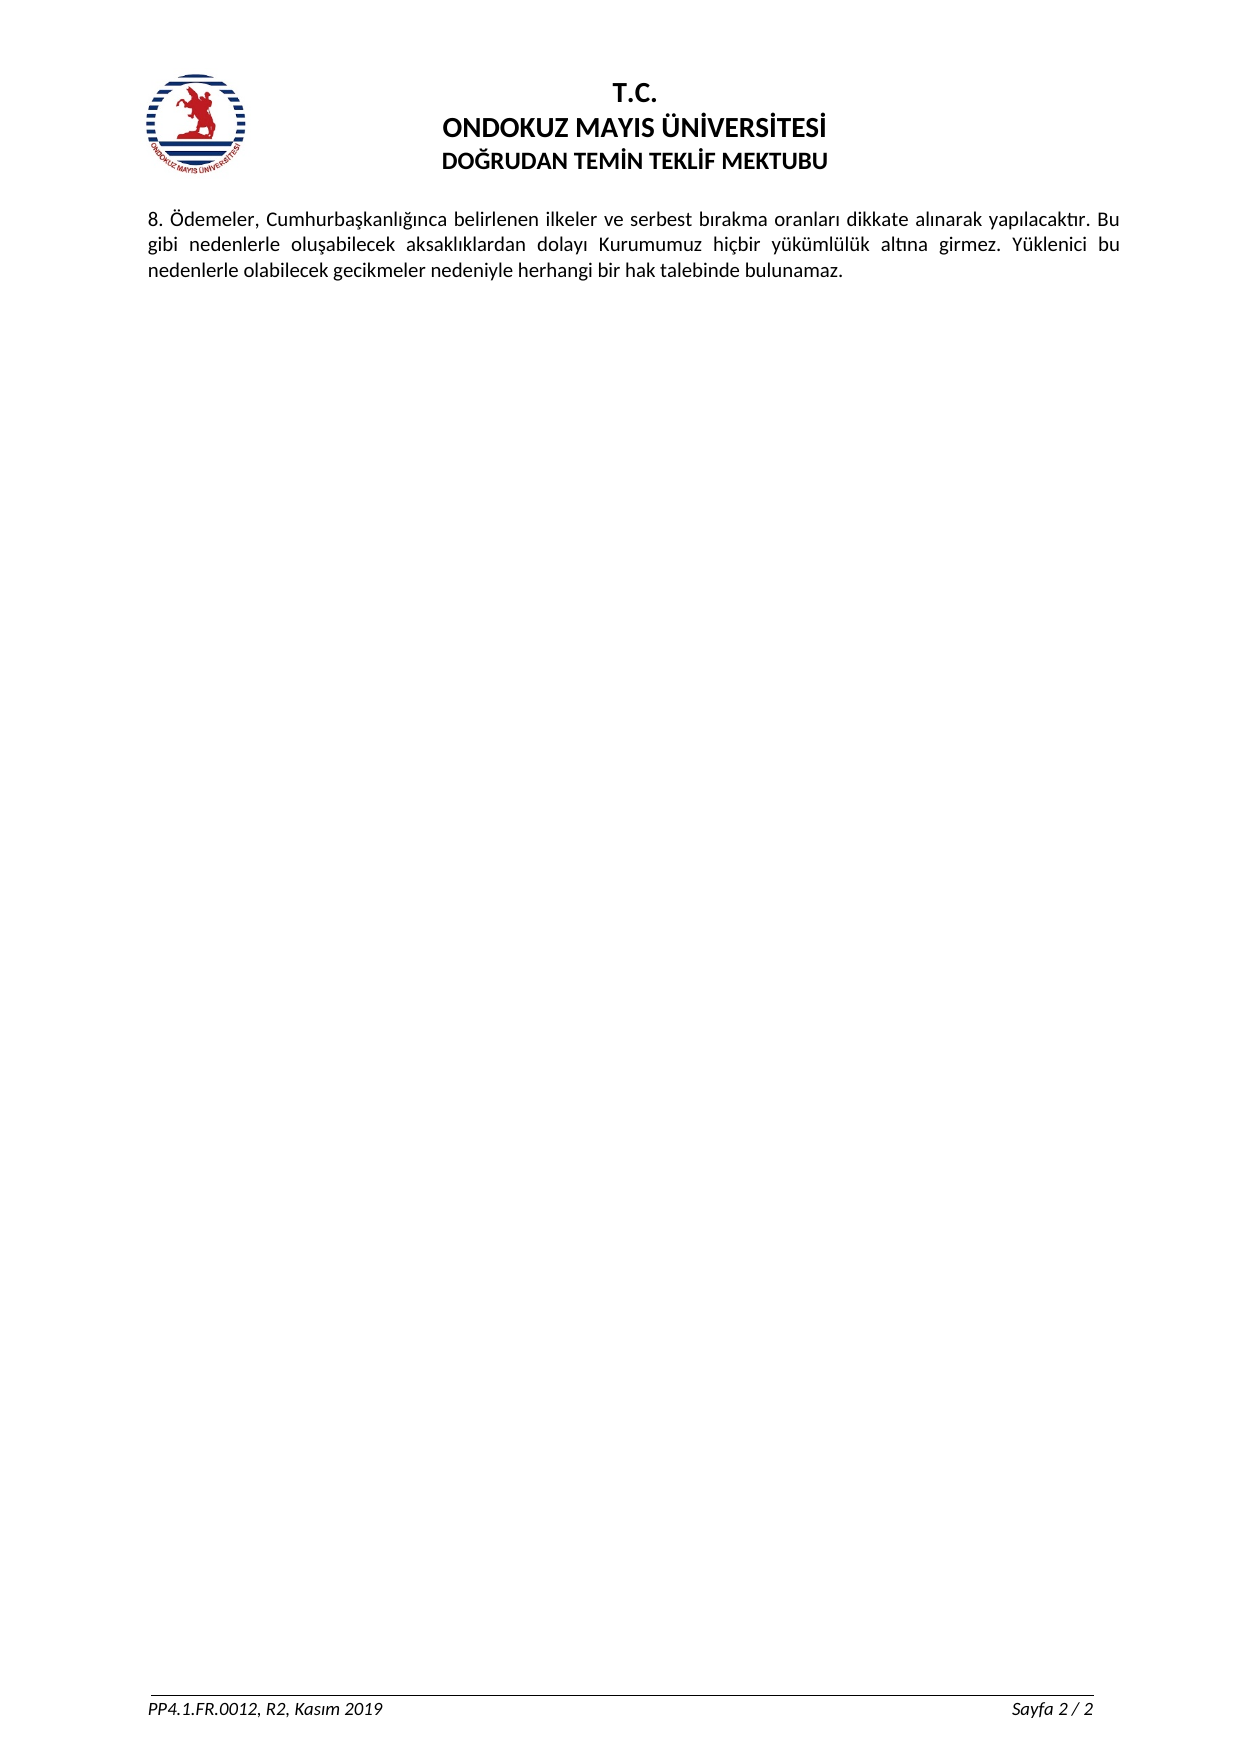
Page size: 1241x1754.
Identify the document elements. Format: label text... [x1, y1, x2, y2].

picture [140, 68, 251, 179]
text 8. Ödemeler, Cumhurbaşkanlığınca belirlenen ilkeler ve serbest bırakma oranları dikkate alınarak yapılacaktır. Bu gibi nedenlerle oluşabilecek aksaklıklardan dolayı Kurumumuz hiçbir yükümlülük altına girmez. Yüklenici bu nedenlerle olabilecek gecikmeler nedeniyle herhangi bir hak talebinde bulunamaz. [148, 206, 1122, 282]
